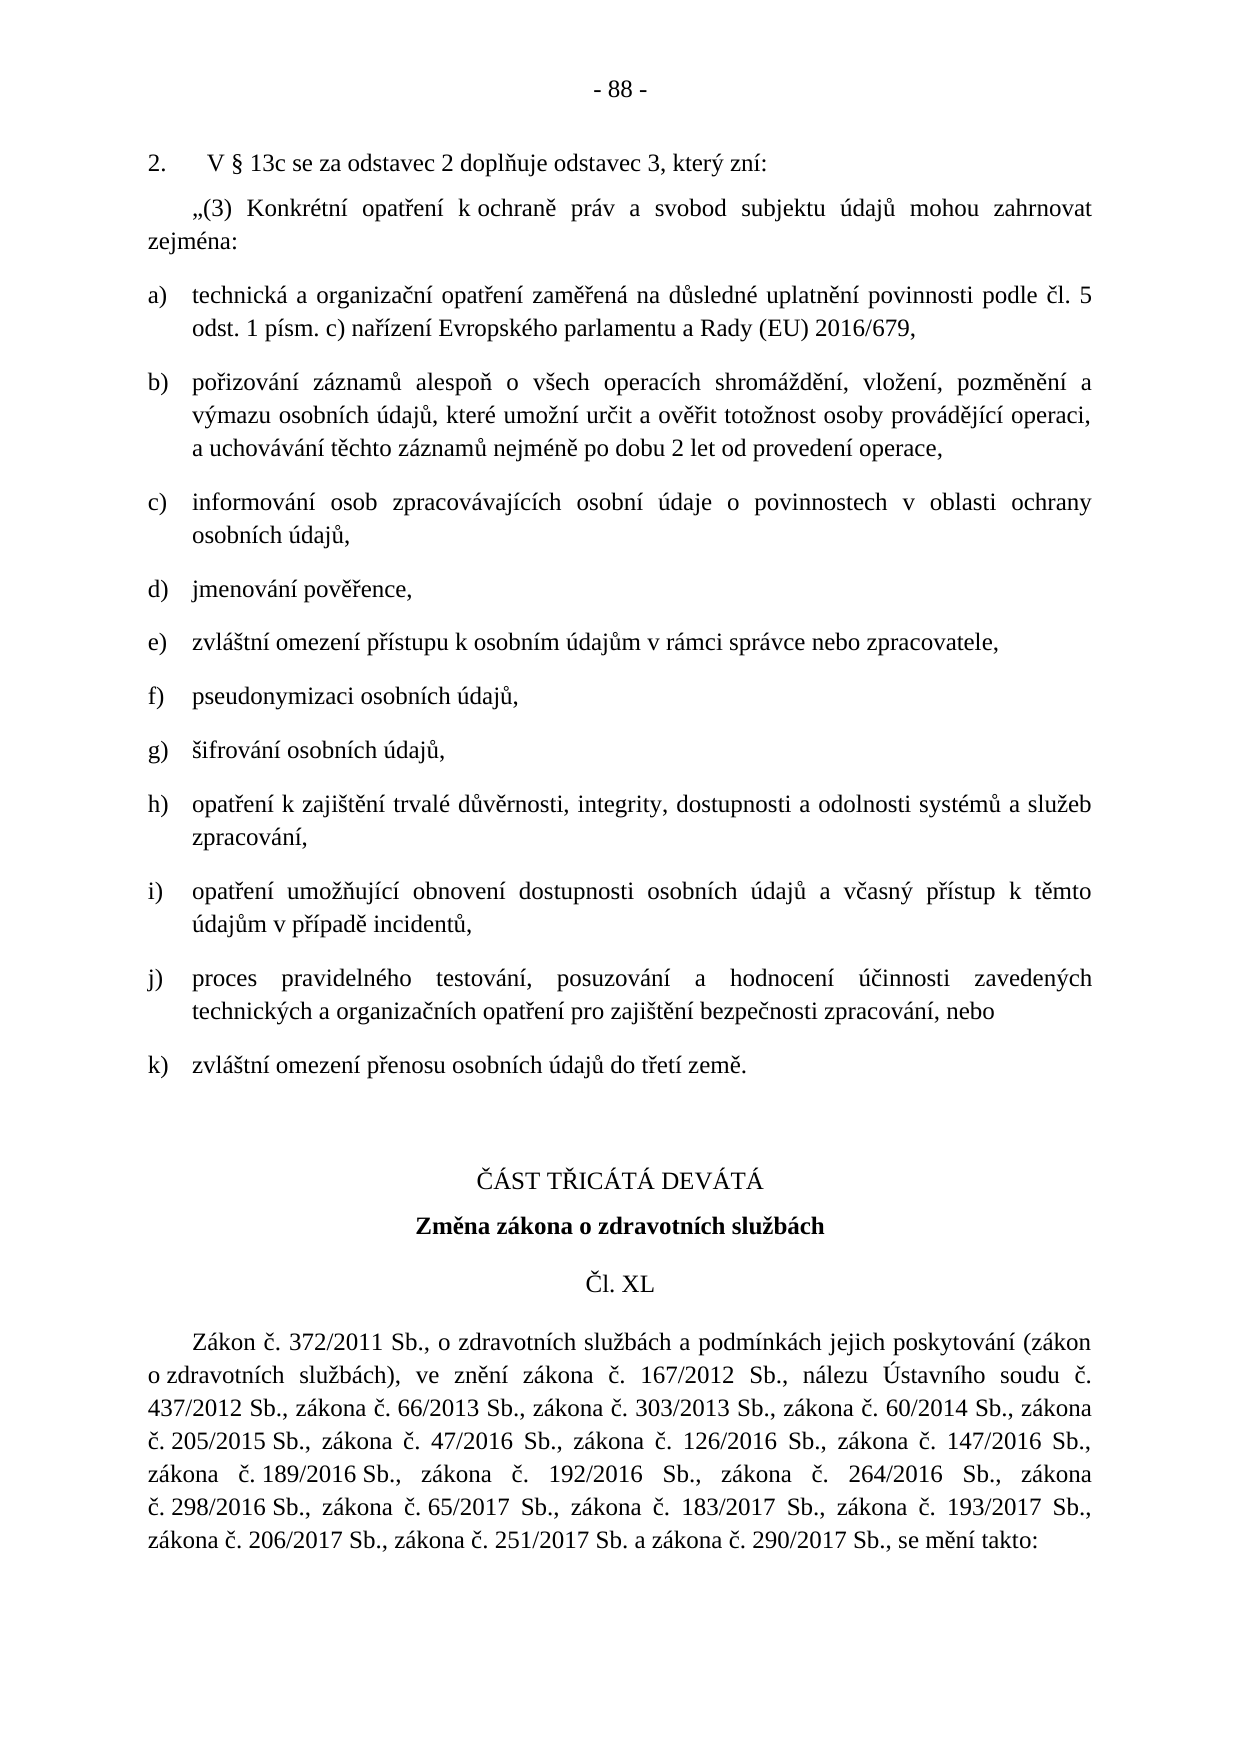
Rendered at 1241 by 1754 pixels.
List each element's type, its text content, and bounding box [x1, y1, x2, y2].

list zvláštní omezení přenosu osobních údajů do třetí země. [148, 1050, 1093, 1078]
list pořizování záznamů alespoň o všech operacích shromáždění, vložení, pozměnění a výmazu osobních údajů, které umožní určit a ověřit totožnost osoby provádějící operaci, a uchovávání těchto záznamů nejméně po dobu 2 let od provedení operace, [148, 367, 1093, 462]
list proces pravidelného testování, posuzování a hodnocení účinnosti zavedených technických a organizačních opatření pro zajištění bezpečnosti zpracování, nebo [148, 963, 1093, 1024]
list pseudonymizaci osobních údajů, [148, 681, 1093, 710]
list šifrování osobních údajů, [148, 735, 1093, 764]
text Zákon č. 372/2011 Sb., o zdravotních službách a podmínkách jejich poskytování (zákon o zdravotních službách), ve znění zákona č. 167/2012 Sb., nálezu Ústavního soudu č. 437/2012 Sb., zákona č. 66/2013 Sb., zákona č. 303/2013 Sb., zákona č. 60/2014 Sb., zákona č. 205/2015 Sb., zákona č. 47/2016 Sb., zákona č. 126/2016 Sb., zákona č. 147/2016 Sb., zákona č. 189/2016 Sb., zákona č. 192/2016 Sb., zákona č. 264/2016 Sb., zákona č. 298/2016 Sb., zákona č. 65/2017 Sb., zákona č. 183/2017 Sb., zákona č. 193/2017 Sb., zákona č. 206/2017 Sb., zákona č. 251/2017 Sb. a zákona č. 290/2017 Sb., se mění takto: [148, 1327, 1093, 1554]
list technická a organizační opatření zaměřená na důsledné uplatnění povinnosti podle čl. 5 odst. 1 písm. c) nařízení Evropského parlamentu a Rady (EU) 2016/679, [148, 280, 1093, 342]
text „(3) Konkrétní opatření k ochraně práv a svobod subjektu údajů mohou zahrnovat zejména: [148, 193, 1093, 255]
list informování osob zpracovávajících osobní údaje o povinnostech v oblasti ochrany osobních údajů, [148, 487, 1093, 548]
text ČÁST TŘICÁTÁ devátá [148, 1166, 1093, 1194]
text V § 13c se za odstavec 2 doplňuje odstavec 3, který zní: [148, 148, 1093, 176]
list opatření k zajištění trvalé důvěrnosti, integrity, dostupnosti a odolnosti systémů a služeb zpracování, [148, 789, 1093, 851]
list zvláštní omezení přístupu k osobním údajům v rámci správce nebo zpracovatele, [148, 627, 1093, 656]
list opatření umožňující obnovení dostupnosti osobních údajů a včasný přístup k těmto údajům v případě incidentů, [148, 876, 1093, 938]
text Změna zákona o zdravotních službách [148, 1211, 1093, 1240]
list jmenování pověřence, [148, 574, 1093, 602]
text Čl. XL [148, 1269, 1093, 1298]
